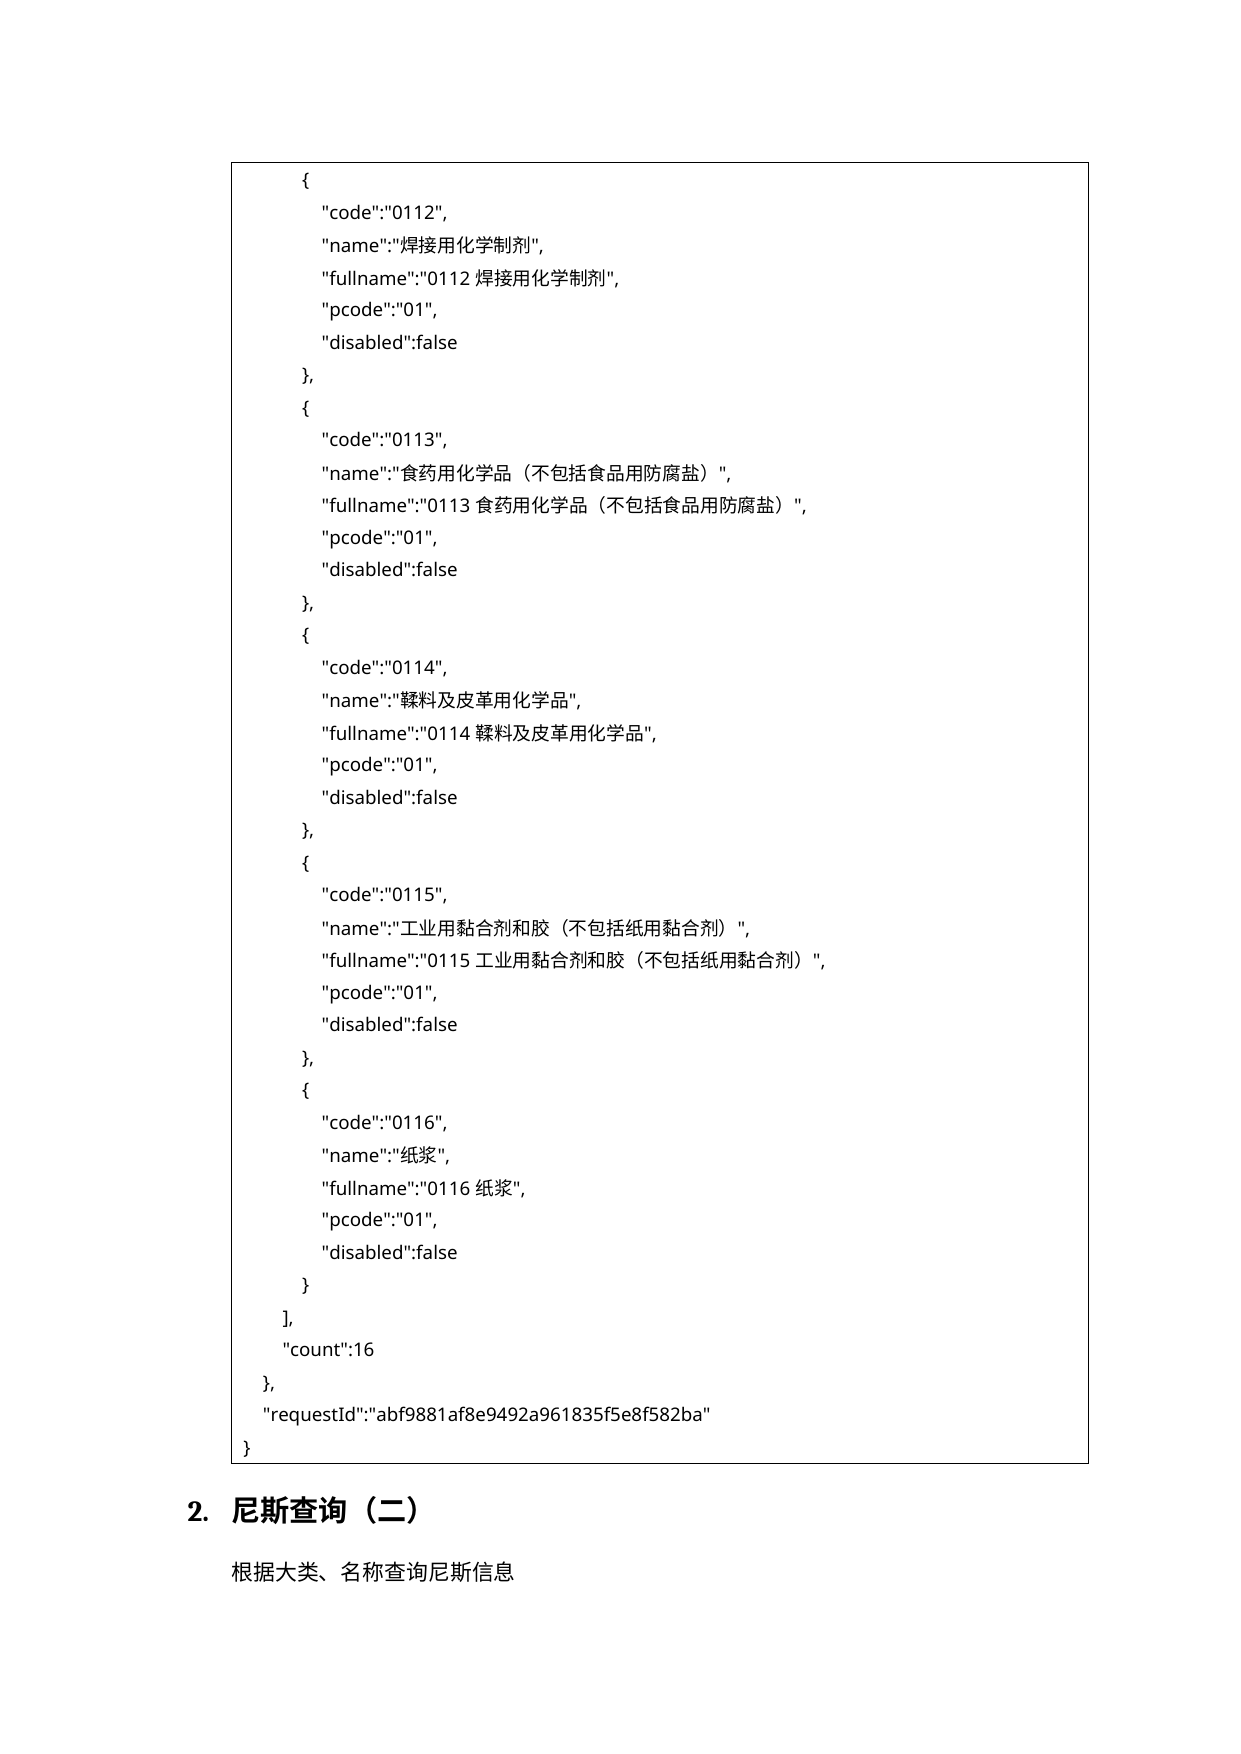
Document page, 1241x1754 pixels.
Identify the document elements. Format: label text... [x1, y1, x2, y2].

text 根据大类、名称查询尼斯信息 [231, 1554, 1053, 1587]
subtitle 尼斯查询（二） [187, 1477, 1053, 1542]
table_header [232, 163, 1088, 1463]
